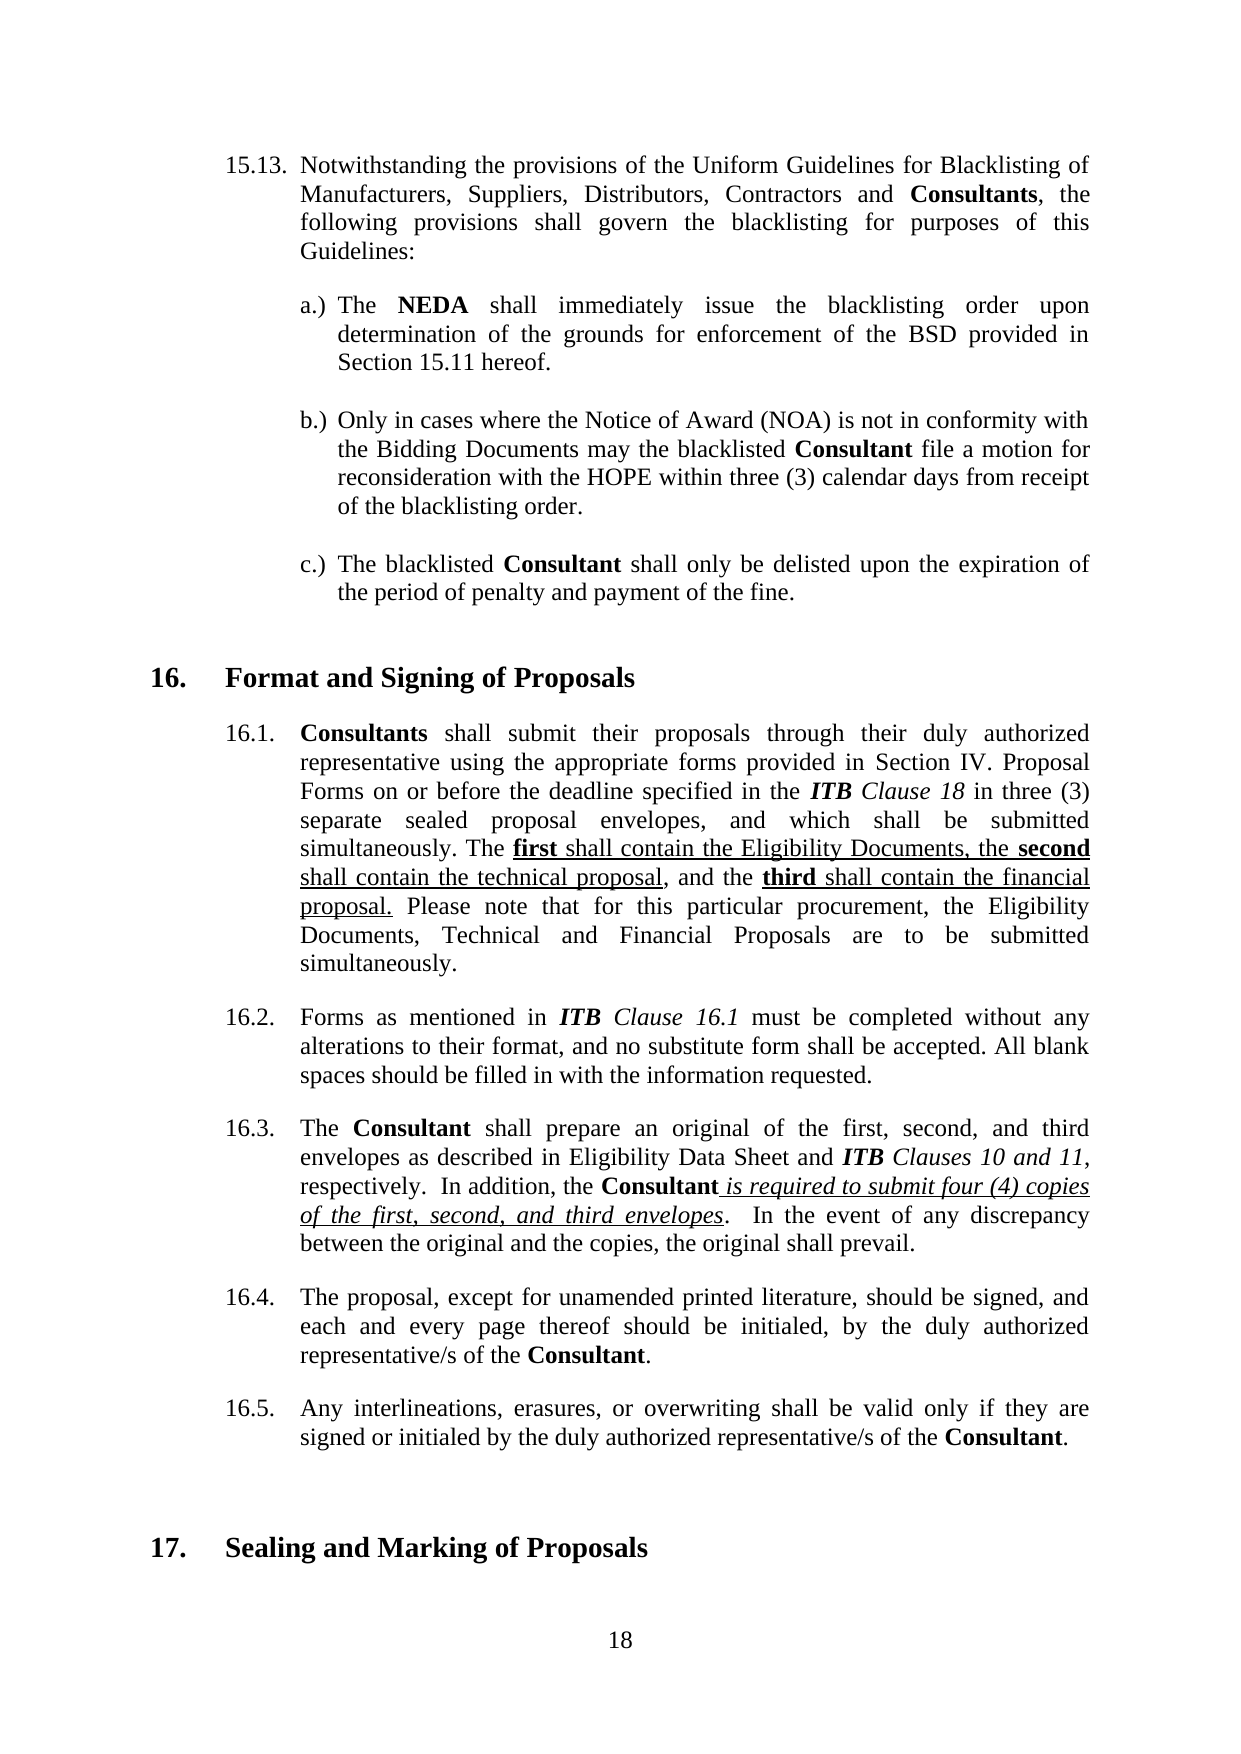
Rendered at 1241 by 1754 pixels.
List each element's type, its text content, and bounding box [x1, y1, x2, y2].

list Only in cases where the Notice of Award (NOA) is not in conformity with the Bidding Documents may the blacklisted Consultant file a motion for reconsideration with the HOPE within three (3) calendar days from receipt of the blacklisting order. [300, 405, 1090, 520]
text Any interlineations, erasures, or overwriting shall be valid only if they are signed or initialed by the duly authorized representative/s of the Consultant. [225, 1393, 1090, 1451]
list The NEDA shall immediately issue the blacklisting order upon determination of the grounds for enforcement of the BSD provided in Section 15.11 hereof. [300, 290, 1090, 376]
text Notwithstanding the provisions of the Uniform Guidelines for Blacklisting of Manufacturers, Suppliers, Distributors, Contractors and Consultants, the following provisions shall govern the blacklisting for purposes of this Guidelines: [225, 150, 1090, 265]
subtitle Sealing and Marking of Proposals [150, 1530, 1090, 1563]
subtitle Format and Signing of Proposals [150, 660, 1090, 693]
list The blacklisted Consultant shall only be delisted upon the expiration of the period of penalty and payment of the fine. [300, 549, 1090, 606]
text The proposal, except for unamended printed literature, should be signed, and each and every page thereof should be initialed, by the duly authorized representative/s of the Consultant. [225, 1282, 1090, 1368]
